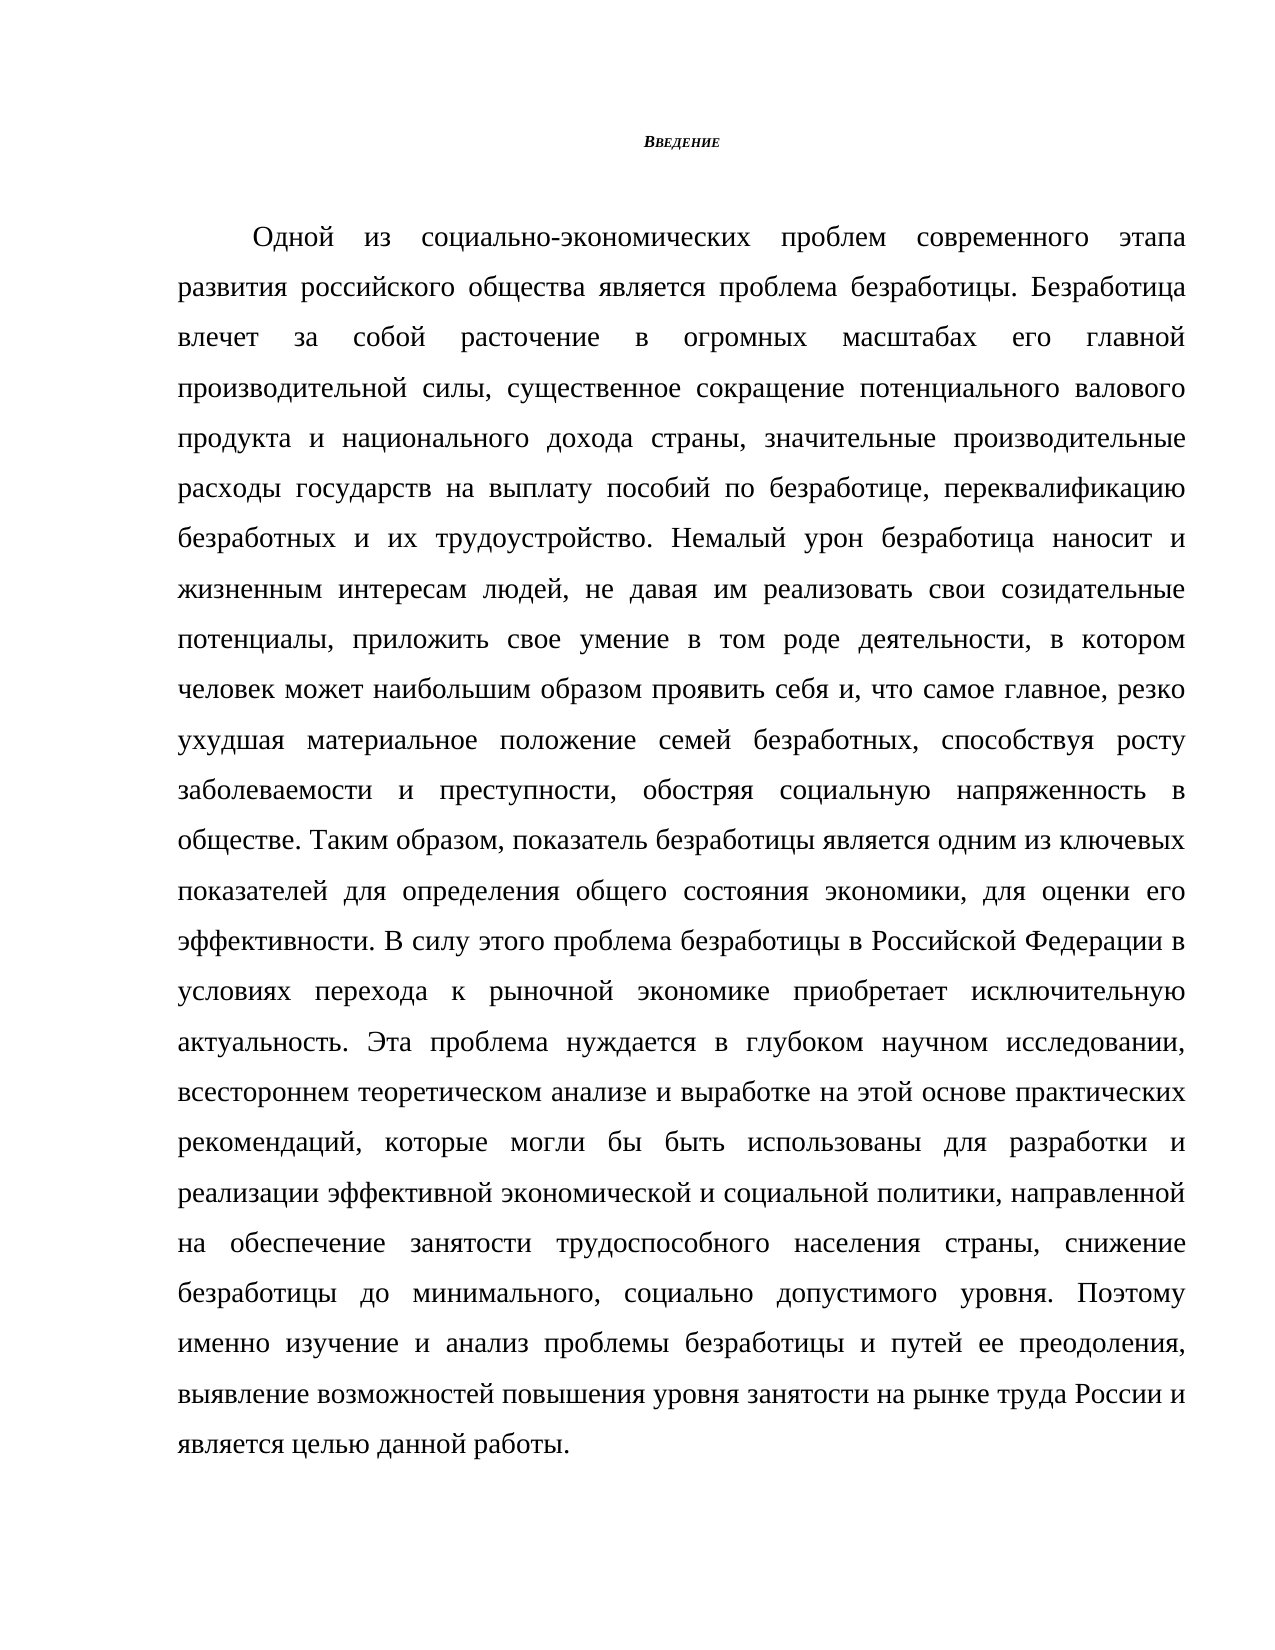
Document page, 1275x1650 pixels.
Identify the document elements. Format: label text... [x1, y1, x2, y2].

subtitle Введение [177, 118, 1186, 152]
text Одной из социально-экономических проблем современного этапа развития российского общества является проблема безработицы. Безработица влечет за собой расточение в огромных масштабах его главной производительной силы, существенное сокращение потенциального валового продукта и национального дохода страны, значительные производительные расходы государств на выплату пособий по безработице, переквалификацию безработных и их трудоустройство. Немалый урон безработица наносит и жизненным интересам людей, не давая им реализовать свои созидательные потенциалы, приложить свое умение в том роде деятельности, в котором человек может наибольшим образом проявить себя и, что самое главное, резко ухудшая материальное положение семей безработных, способствуя росту заболеваемости и преступности, обостряя социальную напряженность в обществе. Таким образом, показатель безработицы является одним из ключевых показателей для определения общего состояния экономики, для оценки его эффективности. В силу этого проблема безработицы в Российской Федерации в условиях перехода к рыночной экономике приобретает исключительную актуальность. Эта проблема нуждается в глубоком научном исследовании, всестороннем теоретическом анализе и выработке на этой основе практических рекомендаций, которые могли бы быть использованы для разработки и реализации эффективной экономической и социальной политики, направленной на обеспечение занятости трудоспособного населения страны, снижение безработицы до минимального, социально допустимого уровня. Поэтому именно изучение и анализ проблемы безработицы и путей ее преодоления, выявление возможностей повышения уровня занятости на рынке труда России и является целью данной работы. [177, 219, 1186, 1460]
